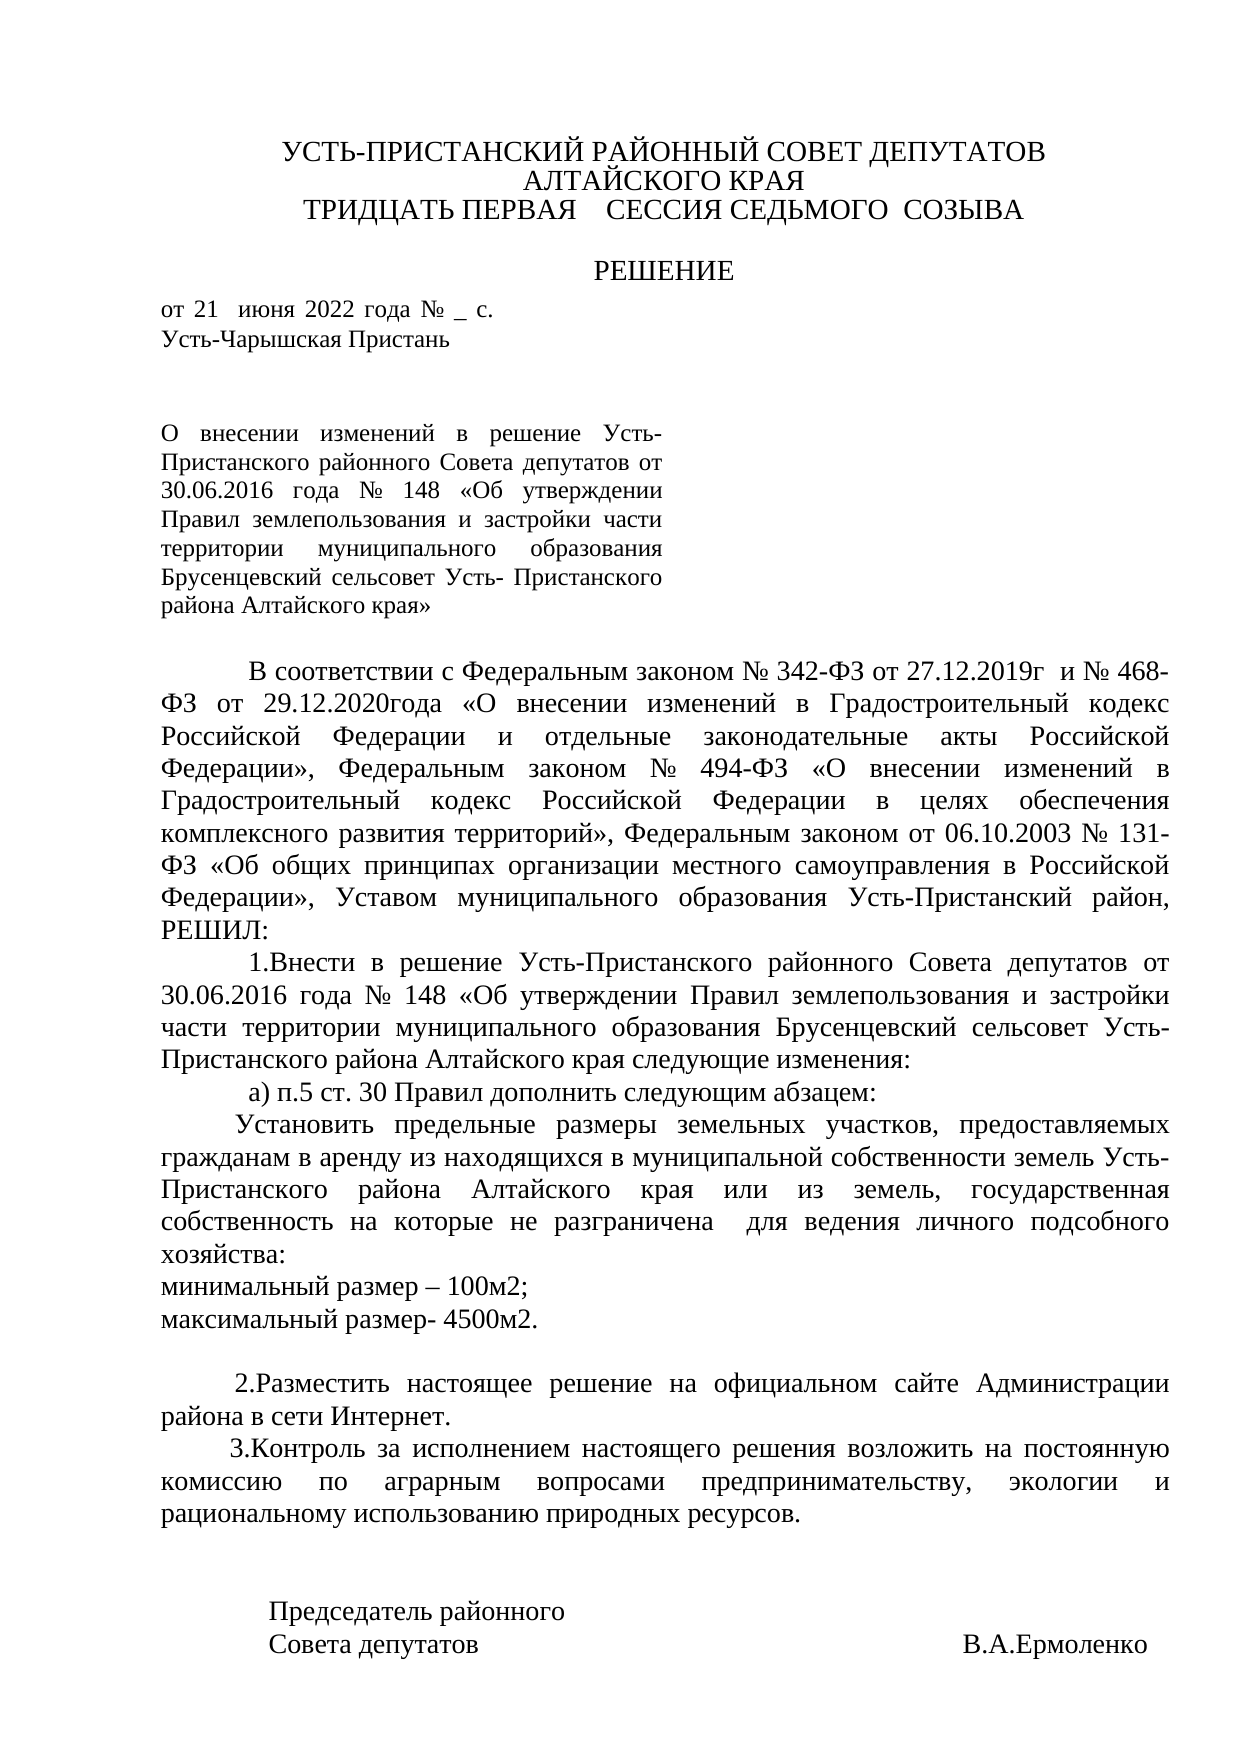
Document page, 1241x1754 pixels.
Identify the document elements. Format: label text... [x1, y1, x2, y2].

text Председатель районного Совета депутатов В.А.Ермоленко [161, 1594, 1171, 1659]
text 1.Внести в решение Усть-Пристанского районного Совета депутатов от 30.06.2016 года № 148 «Об утверждении Правил землепользования и застройки части территории муниципального образования Брусенцевский сельсовет Усть-Пристанского района Алтайского края следующие изменения: [161, 945, 1171, 1075]
text 2.Разместить настоящее решение на официальном сайте Администрации района в сети Интернет. [161, 1366, 1171, 1431]
text В соответствии с Федеральным законом № 342-ФЗ от 27.12.2019г и № 468-ФЗ от 29.12.2020года «О внесении изменений в Градостроительный кодекс Российской Федерации и отдельные законодательные акты Российской Федерации», Федеральным законом № 494-ФЗ «О внесении изменений в Градостроительный кодекс Российской Федерации в целях обеспечения комплексного развития территорий», Федеральным законом от 06.10.2003 № 131-ФЗ «Об общих принципах организации местного самоуправления в Российской Федерации», Уставом муниципального образования Усть-Пристанский район, РЕШИЛ: [161, 654, 1171, 945]
text максимальный размер- 4500м2. [161, 1302, 1171, 1334]
text 3.Контроль за исполнением настоящего решения возложить на постоянную комиссию по аграрным вопросами предпринимательству, экологии и рациональному использованию природных ресурсов. [161, 1431, 1171, 1528]
text УСТЬ-ПРИСТАНСКИЙ РАЙОННЫЙ СОВЕТ ДЕПУТАТОВ [161, 138, 1167, 167]
text О внесении изменений в решение Усть-Пристанского районного Совета депутатов от 30.06.2016 года № 148 «Об утверждении Правил землепользования и застройки части территории муниципального образования Брусенцевский сельсовет Усть- Пристанского района Алтайского края» [161, 418, 663, 619]
text от 21 июня 2022 года № _ с. Усть-Чарышская Пристань [161, 294, 494, 353]
text минимальный размер – 100м2; [161, 1269, 1171, 1302]
text АЛТАЙСКОГО КРАЯ [161, 167, 1167, 196]
text а) п.5 ст. 30 Правил дополнить следующим абзацем: [161, 1075, 1171, 1107]
text РЕШЕНИЕ [161, 225, 1167, 294]
text ТРИДЦАТЬ ПЕРВАЯ СЕССИЯ СЕДЬМОГО СОЗЫВА [161, 196, 1167, 225]
text Установить предельные размеры земельных участков, предоставляемых гражданам в аренду из находящихся в муниципальной собственности земель Усть-Пристанского района Алтайского края или из земель, государственная собственность на которые не разграничена для ведения личного подсобного хозяйства: [161, 1107, 1171, 1269]
